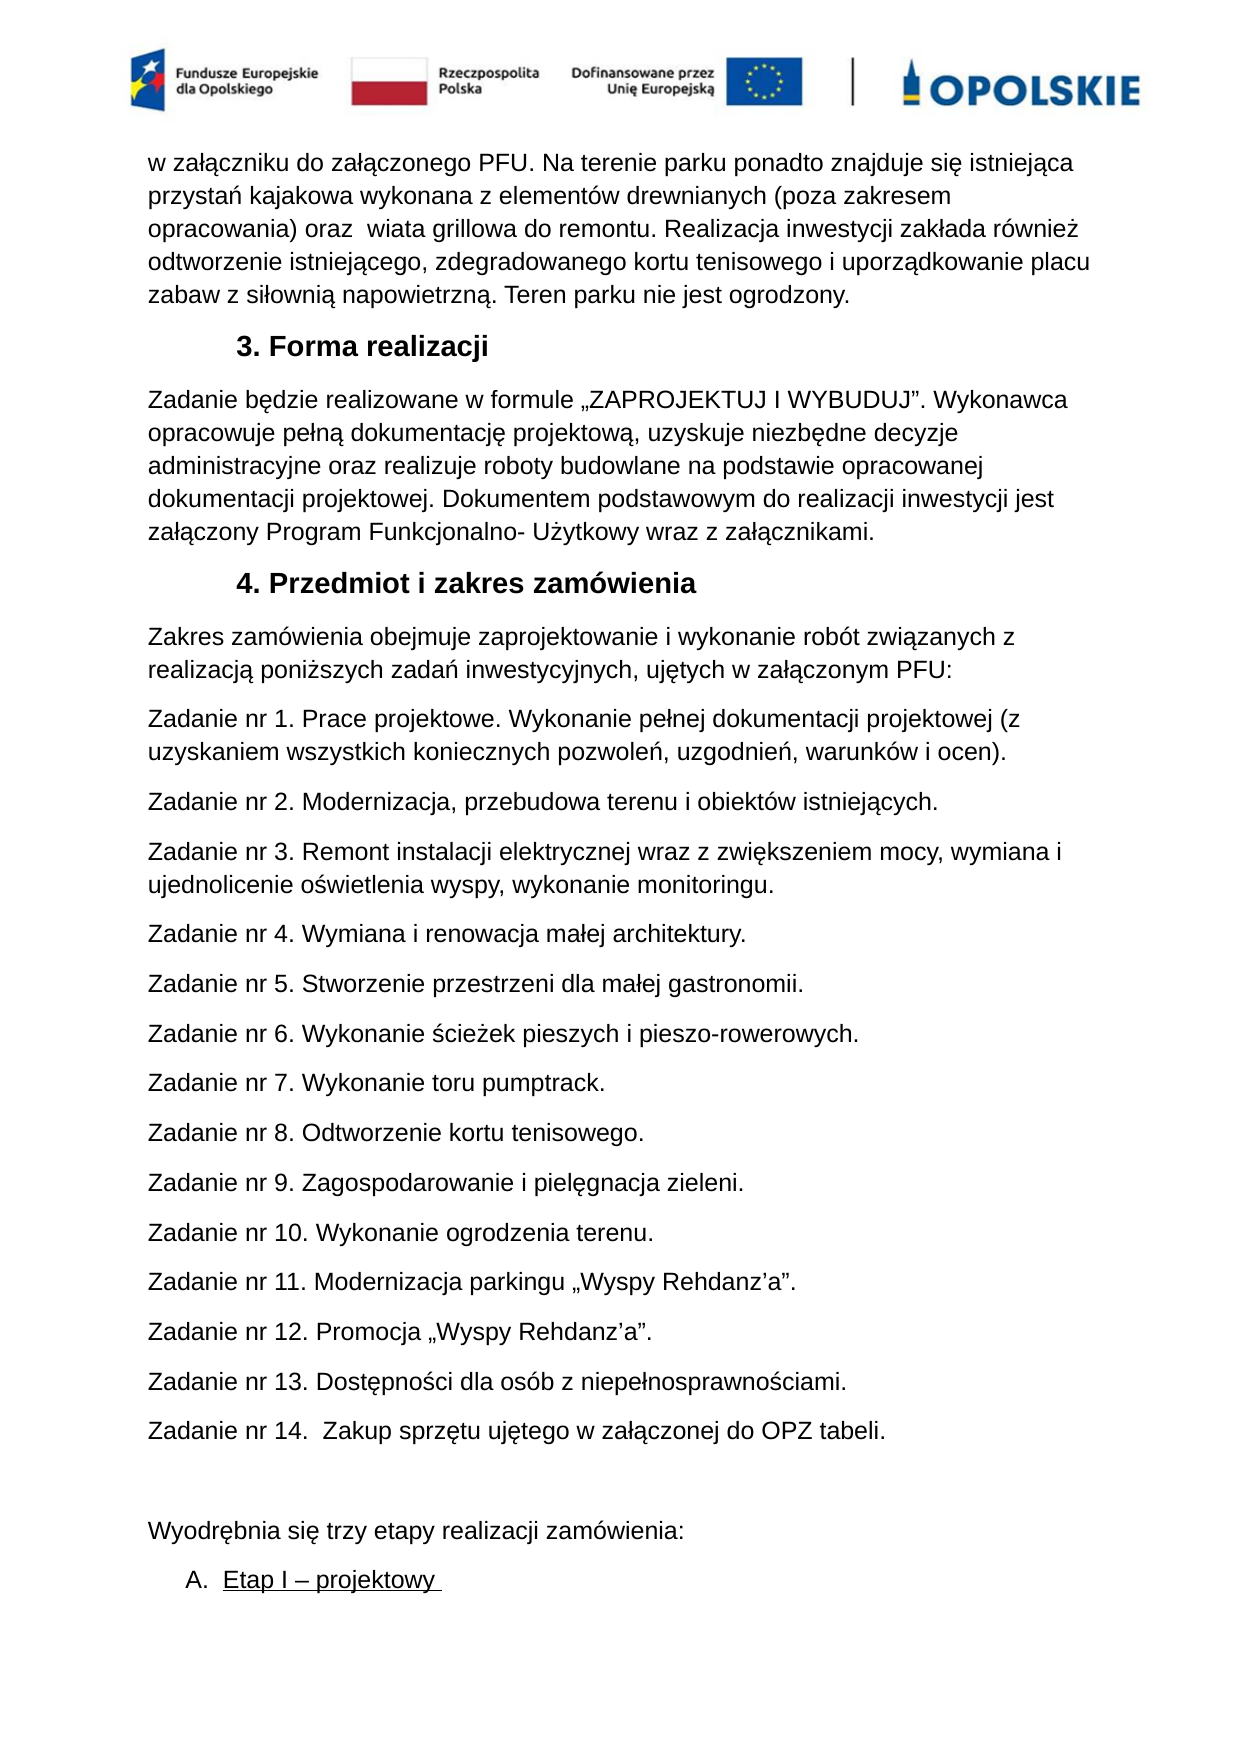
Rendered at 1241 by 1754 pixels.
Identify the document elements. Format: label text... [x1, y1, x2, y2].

list Forma realizacji [236, 329, 1093, 363]
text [148, 148, 1093, 308]
text Wyodrębnia się trzy etapy realizacji zamówienia: [148, 1516, 1093, 1544]
text Zadanie nr 7. Wykonanie toru pumptrack. [148, 1068, 1093, 1097]
text Zadanie nr 1. Prace projektowe. Wykonanie pełnej dokumentacji projektowej (z uzyskaniem wszystkich koniecznych pozwoleń, uzgodnień, warunków i ocen). [148, 704, 1093, 766]
text Zadanie nr 6. Wykonanie ścieżek pieszych i pieszo-rowerowych. [148, 1019, 1093, 1047]
text Zadanie nr 11. Modernizacja parkingu „Wyspy Rehdanz’a”. [148, 1267, 1093, 1296]
text Zadanie nr 9. Zagospodarowanie i pielęgnacja zieleni. [148, 1168, 1093, 1197]
text Zadanie nr 5. Stworzenie przestrzeni dla małej gastronomii. [148, 969, 1093, 998]
text Zadanie nr 4. Wymiana i renowacja małej architektury. [148, 919, 1093, 948]
text Zadanie nr 2. Modernizacja, przebudowa terenu i obiektów istniejących. [148, 787, 1093, 816]
text Zadanie nr 3. Remont instalacji elektrycznej wraz z zwiększeniem mocy, wymiana i ujednolicenie oświetlenia wyspy, wykonanie monitoringu. [148, 837, 1093, 898]
text Zadanie nr 13. Dostępności dla osób z niepełnosprawnościami. [148, 1367, 1093, 1395]
picture [114, 28, 1158, 129]
list Przedmiot i zakres zamówienia [236, 566, 1093, 600]
text Zadanie nr 8. Odtworzenie kortu tenisowego. [148, 1118, 1093, 1147]
text Zadanie będzie realizowane w formule „ZAPROJEKTUJ I WYBUDUJ”. Wykonawca opracowuje pełną dokumentację projektową, uzyskuje niezbędne decyzje administracyjne oraz realizuje roboty budowlane na podstawie opracowanej dokumentacji projektowej. Dokumentem podstawowym do realizacji inwestycji jest załączony Program Funkcjonalno- Użytkowy wraz z załącznikami. [148, 384, 1093, 545]
text Zadanie nr 10. Wykonanie ogrodzenia terenu. [148, 1217, 1093, 1246]
text Zadanie nr 12. Promocja „Wyspy Rehdanz’a”. [148, 1317, 1093, 1346]
text Zadanie nr 14. Zakup sprzętu ujętego w załączonej do OPZ tabeli. [148, 1416, 1093, 1445]
list Etap I – projektowy [185, 1565, 1093, 1594]
text Zakres zamówienia obejmuje zaprojektowanie i wykonanie robót związanych z realizacją poniższych zadań inwestycyjnych, ujętych w załączonym PFU: [148, 622, 1093, 683]
